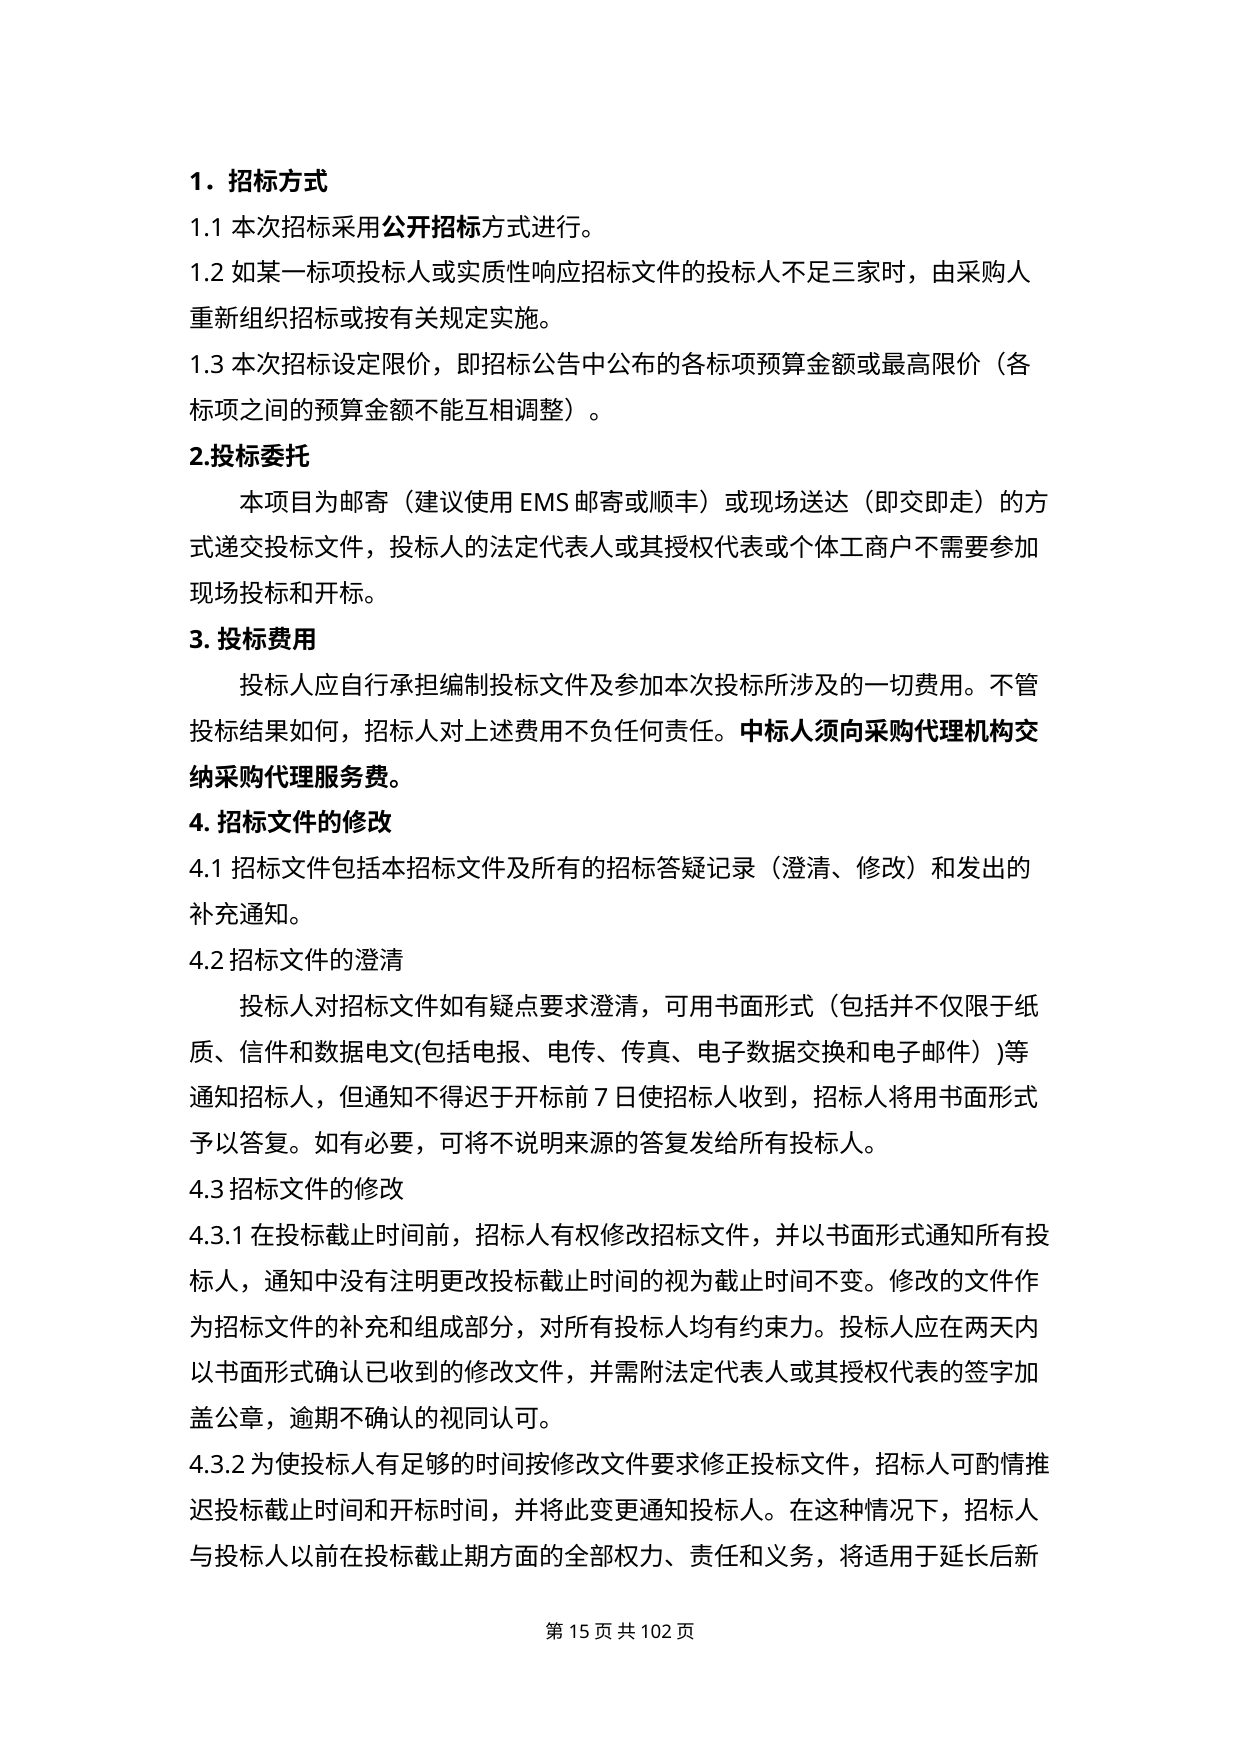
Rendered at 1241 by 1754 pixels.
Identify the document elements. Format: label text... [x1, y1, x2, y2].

text 1．招标方式 [189, 153, 1051, 199]
text 4.1 招标文件包括本招标文件及所有的招标答疑记录（澄清、修改）和发出的补充通知。 [189, 841, 1051, 933]
text 1.3 本次招标设定限价，即招标公告中公布的各标项预算金额或最高限价（各标项之间的预算金额不能互相调整）。 [189, 337, 1051, 428]
list 投标人应自行承担编制投标文件及参加本次投标所涉及的一切费用。不管投标结果如何，招标人对上述费用不负任何责任。中标人须向采购代理机构交纳采购代理服务费。 [189, 658, 1051, 795]
text 2.投标委托 [189, 428, 1051, 474]
text 3. 投标费用 [189, 612, 1051, 658]
list 投标人对招标文件如有疑点要求澄清，可用书面形式（包括并不仅限于纸质、信件和数据电文(包括电报、电传、传真、电子数据交换和电子邮件）)等通知招标人，但通知不得迟于开标前7日使招标人收到，招标人将用书面形式予以答复。如有必要，可将不说明来源的答复发给所有投标人。 [189, 978, 1051, 1162]
list 4.3招标文件的修改 [189, 1162, 1051, 1208]
text 1.1 本次招标采用公开招标方式进行。 [189, 199, 1051, 245]
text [189, 1437, 1051, 1574]
list 4.2招标文件的澄清 [189, 933, 1051, 978]
list 4.3.1在投标截止时间前，招标人有权修改招标文件，并以书面形式通知所有投标人，通知中没有注明更改投标截止时间的视为截止时间不变。修改的文件作为招标文件的补充和组成部分，对所有投标人均有约束力。投标人应在两天内以书面形式确认已收到的修改文件，并需附法定代表人或其授权代表的签字加盖公章，逾期不确认的视同认可。 [189, 1208, 1051, 1437]
text 本项目为邮寄（建议使用EMS邮寄或顺丰）或现场送达（即交即走）的方式递交投标文件，投标人的法定代表人或其授权代表或个体工商户不需要参加现场投标和开标。 [189, 474, 1051, 612]
text 4. 招标文件的修改 [189, 795, 1051, 841]
text 1.2 如某一标项投标人或实质性响应招标文件的投标人不足三家时，由采购人重新组织招标或按有关规定实施。 [189, 245, 1051, 337]
